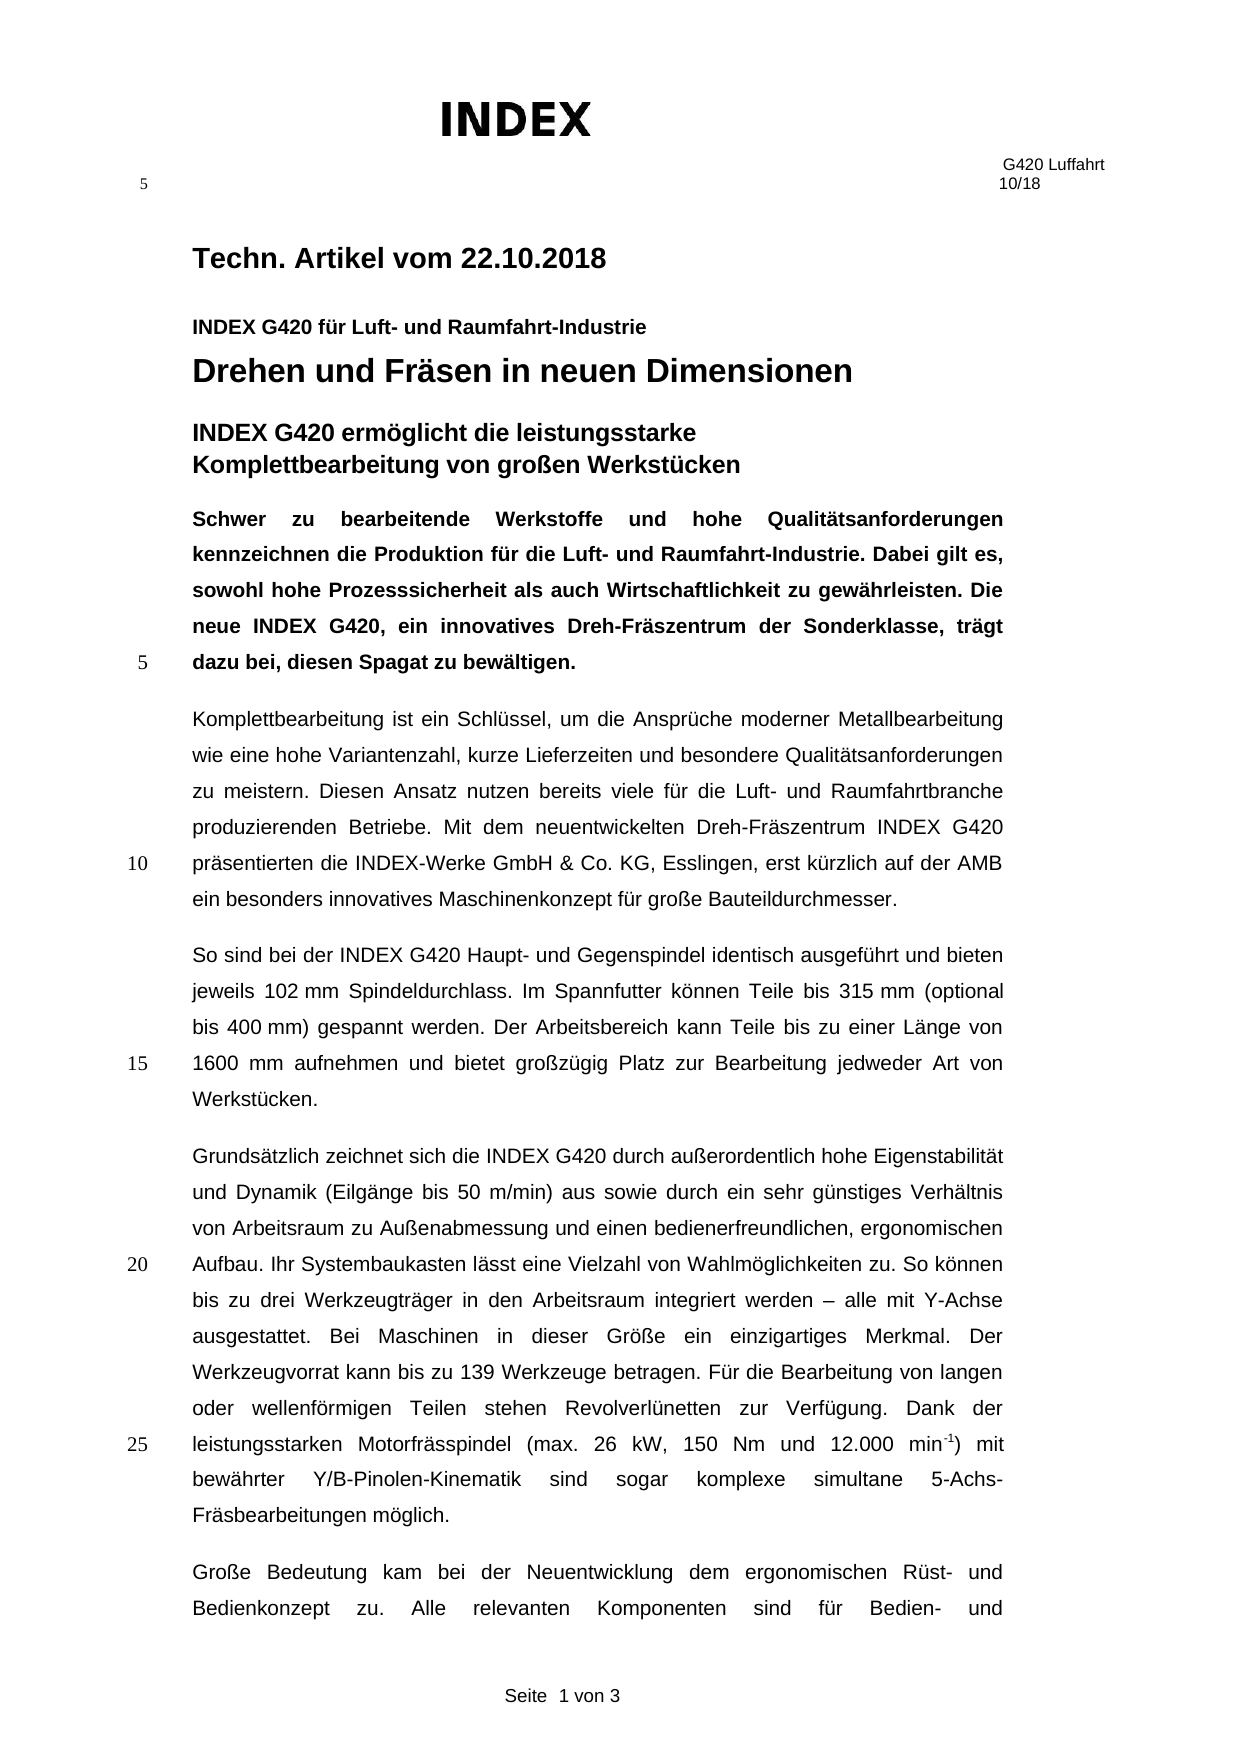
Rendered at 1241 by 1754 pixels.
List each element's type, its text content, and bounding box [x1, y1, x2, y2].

text So sind bei der INDEX G420 Haupt- und Gegenspindel identisch ausgeführt und bieten jeweils 102 mm Spindeldurchlass. Im Spannfutter können Teile bis 315 mm (optional bis 400 mm) gespannt werden. Der Arbeitsbereich kann Teile bis zu einer Länge von 1600 mm aufnehmen und bietet großzügig Platz zur Bearbeitung jedweder Art von Werkstücken. [192, 943, 1004, 1111]
text Schwer zu bearbeitende Werkstoffe und hohe Qualitätsanforderungen kennzeichnen die Produktion für die Luft- und Raumfahrt-Industrie. Dabei gilt es, sowohl hohe Prozesssicherheit als auch Wirtschaftlichkeit zu gewährleisten. Die neue INDEX G420, ein innovatives Dreh-Fräszentrum der Sonderklasse, trägt dazu bei, diesen Spagat zu bewältigen. [192, 506, 1004, 674]
text Grundsätzlich zeichnet sich die INDEX G420 durch außerordentlich hohe Eigenstabilität und Dynamik (Eilgänge bis 50 m/min) aus sowie durch ein sehr günstiges Verhältnis von Arbeitsraum zu Außenabmessung und einen bedienerfreundlichen, ergonomischen Aufbau. Ihr Systembaukasten lässt eine Vielzahl von Wahlmöglichkeiten zu. So können bis zu drei Werkzeugträger in den Arbeitsraum integriert werden – alle mit Y-Achse ausgestattet. Bei Maschinen in dieser Größe ein einzigartiges Merkmal. Der Werkzeugvorrat kann bis zu 139 Werkzeuge betragen. Für die Bearbeitung von langen oder wellenförmigen Teilen stehen Revolverlünetten zur Verfügung. Dank der leistungsstarken Motorfrässpindel (max. 26 kW, 150 Nm und 12.000 min-1) mit bewährter Y/B-Pinolen-Kinematik sind sogar komplexe simultane 5-Achs-Fräsbearbeitungen möglich. [192, 1144, 1004, 1527]
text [192, 1560, 1004, 1620]
text INDEX G420 ermöglicht die leistungsstarke Komplettbearbeitung von großen Werkstücken [192, 418, 921, 478]
text Techn. Artikel vom 22.10.2018 [192, 241, 828, 274]
text Komplettbearbeitung ist ein Schlüssel, um die Ansprüche moderner Metallbearbeitung wie eine hohe Variantenzahl, kurze Lieferzeiten und besondere Qualitätsanforderungen zu meistern. Diesen Ansatz nutzen bereits viele für die Luft- und Raumfahrtbranche produzierenden Betriebe. Mit dem neuentwickelten Dreh-Fräszentrum INDEX G420 präsentierten die INDEX-Werke GmbH & Co. KG, Esslingen, erst kürzlich auf der AMB ein besonders innovatives Maschinenkonzept für große Bauteildurchmesser. [192, 707, 1004, 911]
text Drehen und Fräsen in neuen Dimensionen [192, 351, 1034, 389]
text INDEX G420 für Luft- und Raumfahrt-Industrie [192, 315, 828, 339]
picture [442, 102, 591, 136]
